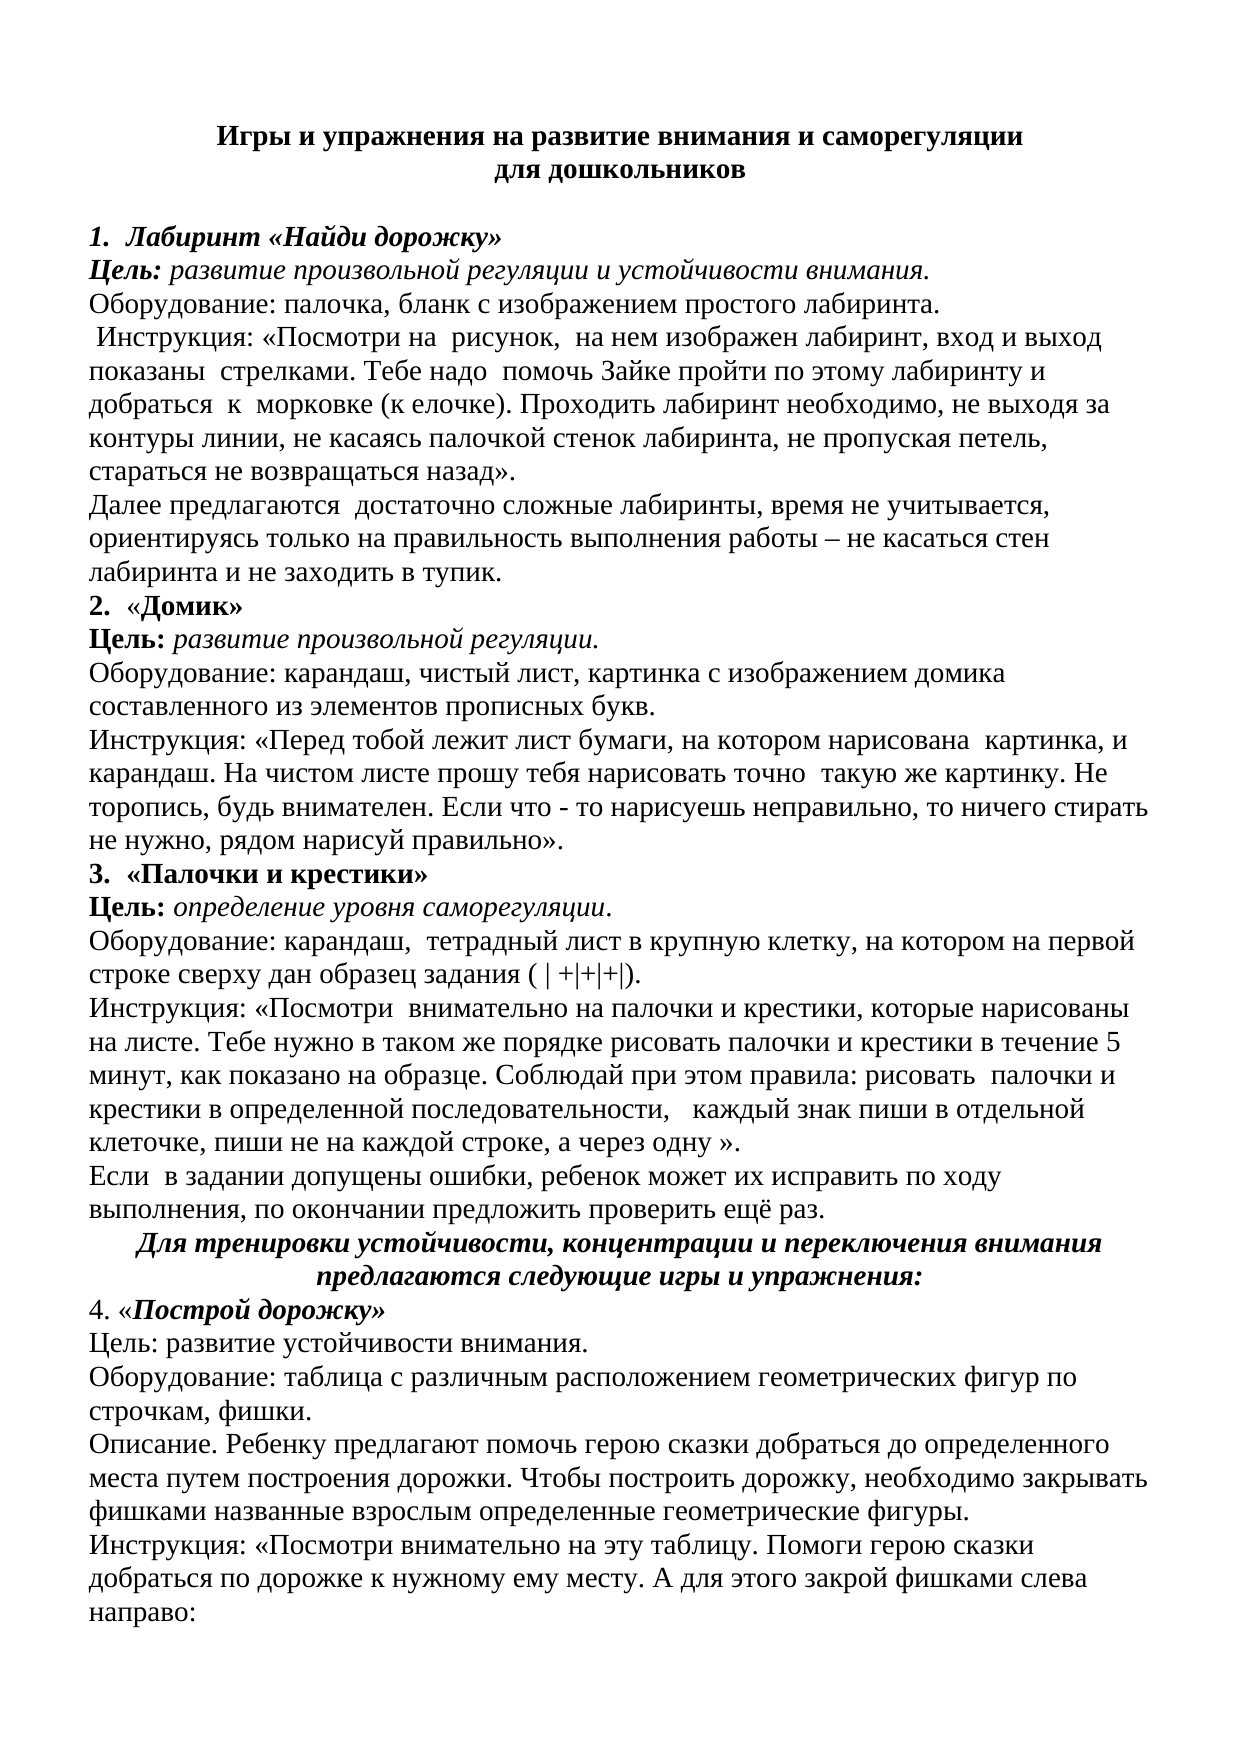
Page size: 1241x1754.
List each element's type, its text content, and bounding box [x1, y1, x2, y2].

text для дошкольников [88, 152, 1152, 185]
text Описание. Ребенку предлагают помочь герою сказки добраться до определенного места путем построения дорожки. Чтобы построить дорожку, необходимо закрывать фишками названные взрослым определенные геометрические фигуры. [88, 1426, 1152, 1527]
list «Палочки и крестики» [88, 856, 1152, 889]
text Инструкция: «Посмотри внимательно на эту таблицу. Помоги герою сказки добраться по дорожке к нужному ему месту. А для этого закрой фишками слева направо: [88, 1527, 1152, 1627]
list Лабиринт «Найди дорожку» [88, 219, 1152, 252]
text Инструкция: «Перед тобой лежит лист бумаги, на котором нарисована картинка, и карандаш. На чистом листе прошу тебя нарисовать точно такую же картинку. Не торопись, будь внимателен. Если что - то нарисуешь неправильно, то ничего стирать не нужно, рядом нарисуй правильно». [88, 722, 1152, 856]
text Оборудование: палочка, бланк с изображением простого лабиринта. [88, 286, 1152, 319]
text Оборудование: таблица с различным расположением геометрических фигур по строчкам, фишки. [88, 1359, 1152, 1426]
text Оборудование: карандаш, чистый лист, картинка с изображением домика составленного из элементов прописных букв. [88, 655, 1152, 722]
text Цель: развитие произвольной регуляции. [88, 621, 1152, 655]
text Если в задании допущены ошибки, ребенок может их исправить по ходу выполнения, по окончании предложить проверить ещё раз. [88, 1158, 1152, 1225]
text Инструкция: «Посмотри на рисунок, на нем изображен лабиринт, вход и выход показаны стрелками. Тебе надо помочь Зайке пройти по этому лабиринту и добраться к морковке (к елочке). Проходить лабиринт необходимо, не выходя за контуры линии, не касаясь палочкой стенок лабиринта, не пропуская петель, стараться не возвращаться назад». [88, 319, 1152, 487]
text Цель: развитие устойчивости внимания. [88, 1326, 1152, 1359]
text Для тренировки устойчивости, концентрации и переключения внимания предлагаются следующие игры и упражнения: [88, 1225, 1152, 1292]
text 4. «Построй дорожку» [88, 1292, 1152, 1326]
text Цель: определение уровня саморегуляции. [88, 889, 1152, 923]
text Далее предлагаются достаточно сложные лабиринты, время не учитывается, ориентируясь только на правильность выполнения работы – не касаться стен лабиринта и не заходить в тупик. [88, 487, 1152, 588]
list «Домик» [88, 588, 1152, 621]
text Цель: развитие произвольной регуляции и устойчивости внимания. [88, 252, 1152, 286]
text Оборудование: карандаш, тетрадный лист в крупную клетку, на котором на первой строке сверху дан образец задания ( | +|+|+|). [88, 923, 1152, 990]
text Игры и упражнения на развитие внимания и саморегуляции [88, 118, 1152, 152]
text Инструкция: «Посмотри внимательно на палочки и крестики, которые нарисованы на листе. Тебе нужно в таком же порядке рисовать палочки и крестики в течение 5 минут, как показано на образце. Соблюдай при этом правила: рисовать палочки и крестики в определенной последовательности, каждый знак пиши в отдельной клеточке, пиши не на каждой строке, а через одну ». [88, 990, 1152, 1158]
